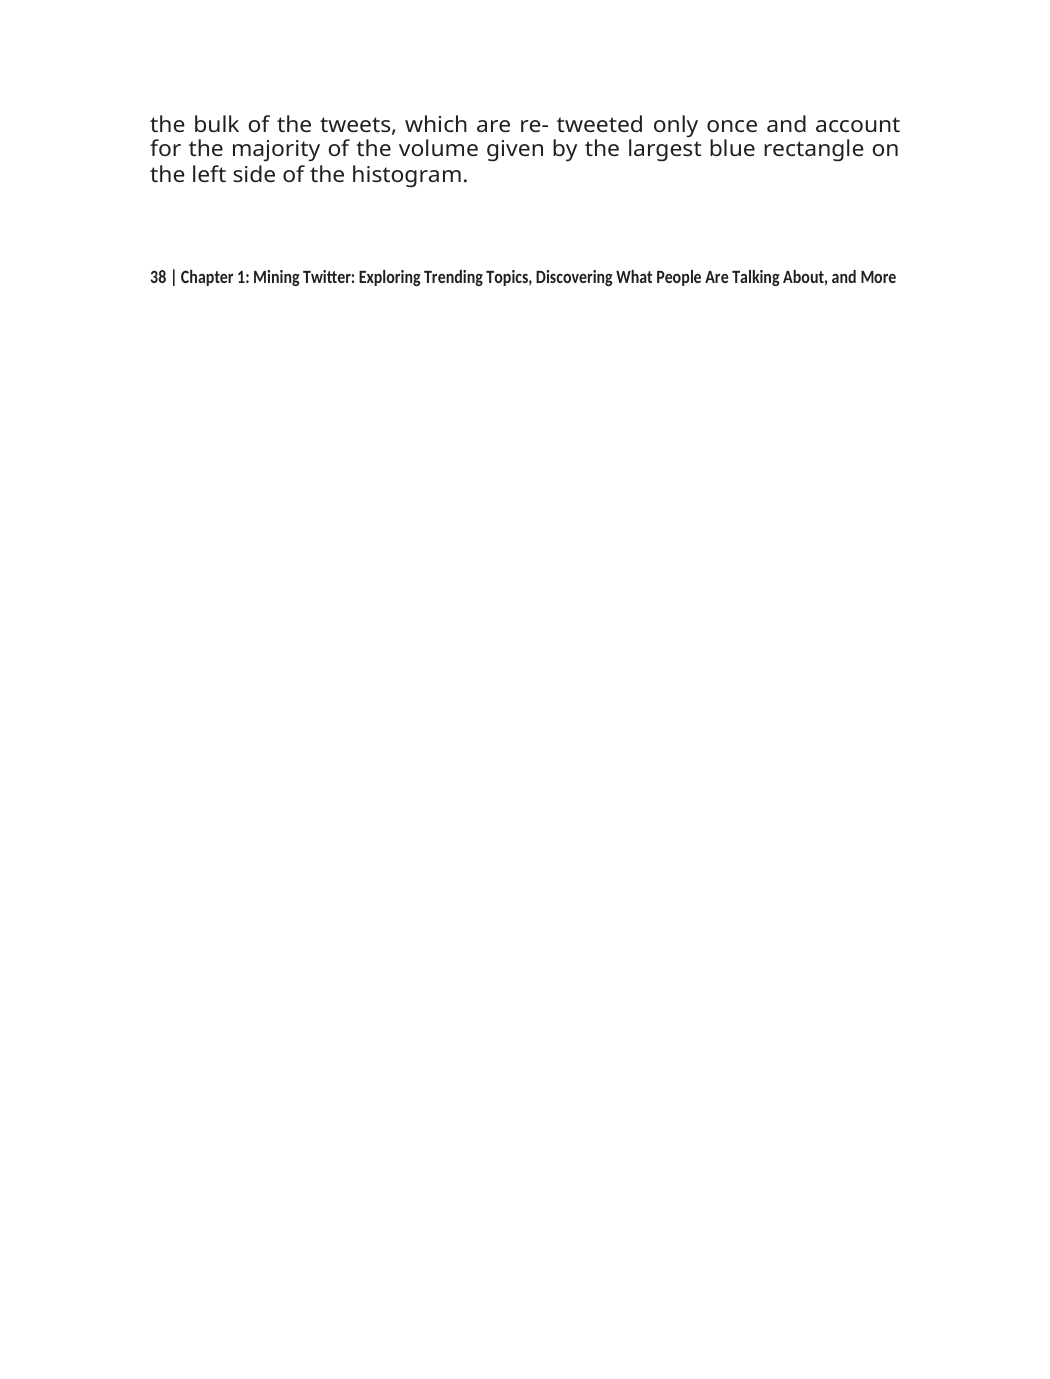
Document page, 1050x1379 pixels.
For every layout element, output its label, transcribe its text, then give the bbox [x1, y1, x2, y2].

text 38 | Chapter 1: Mining Twitter: Exploring Trending Topics, Discovering What People Are Talking About, and More [150, 265, 950, 288]
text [150, 112, 900, 189]
